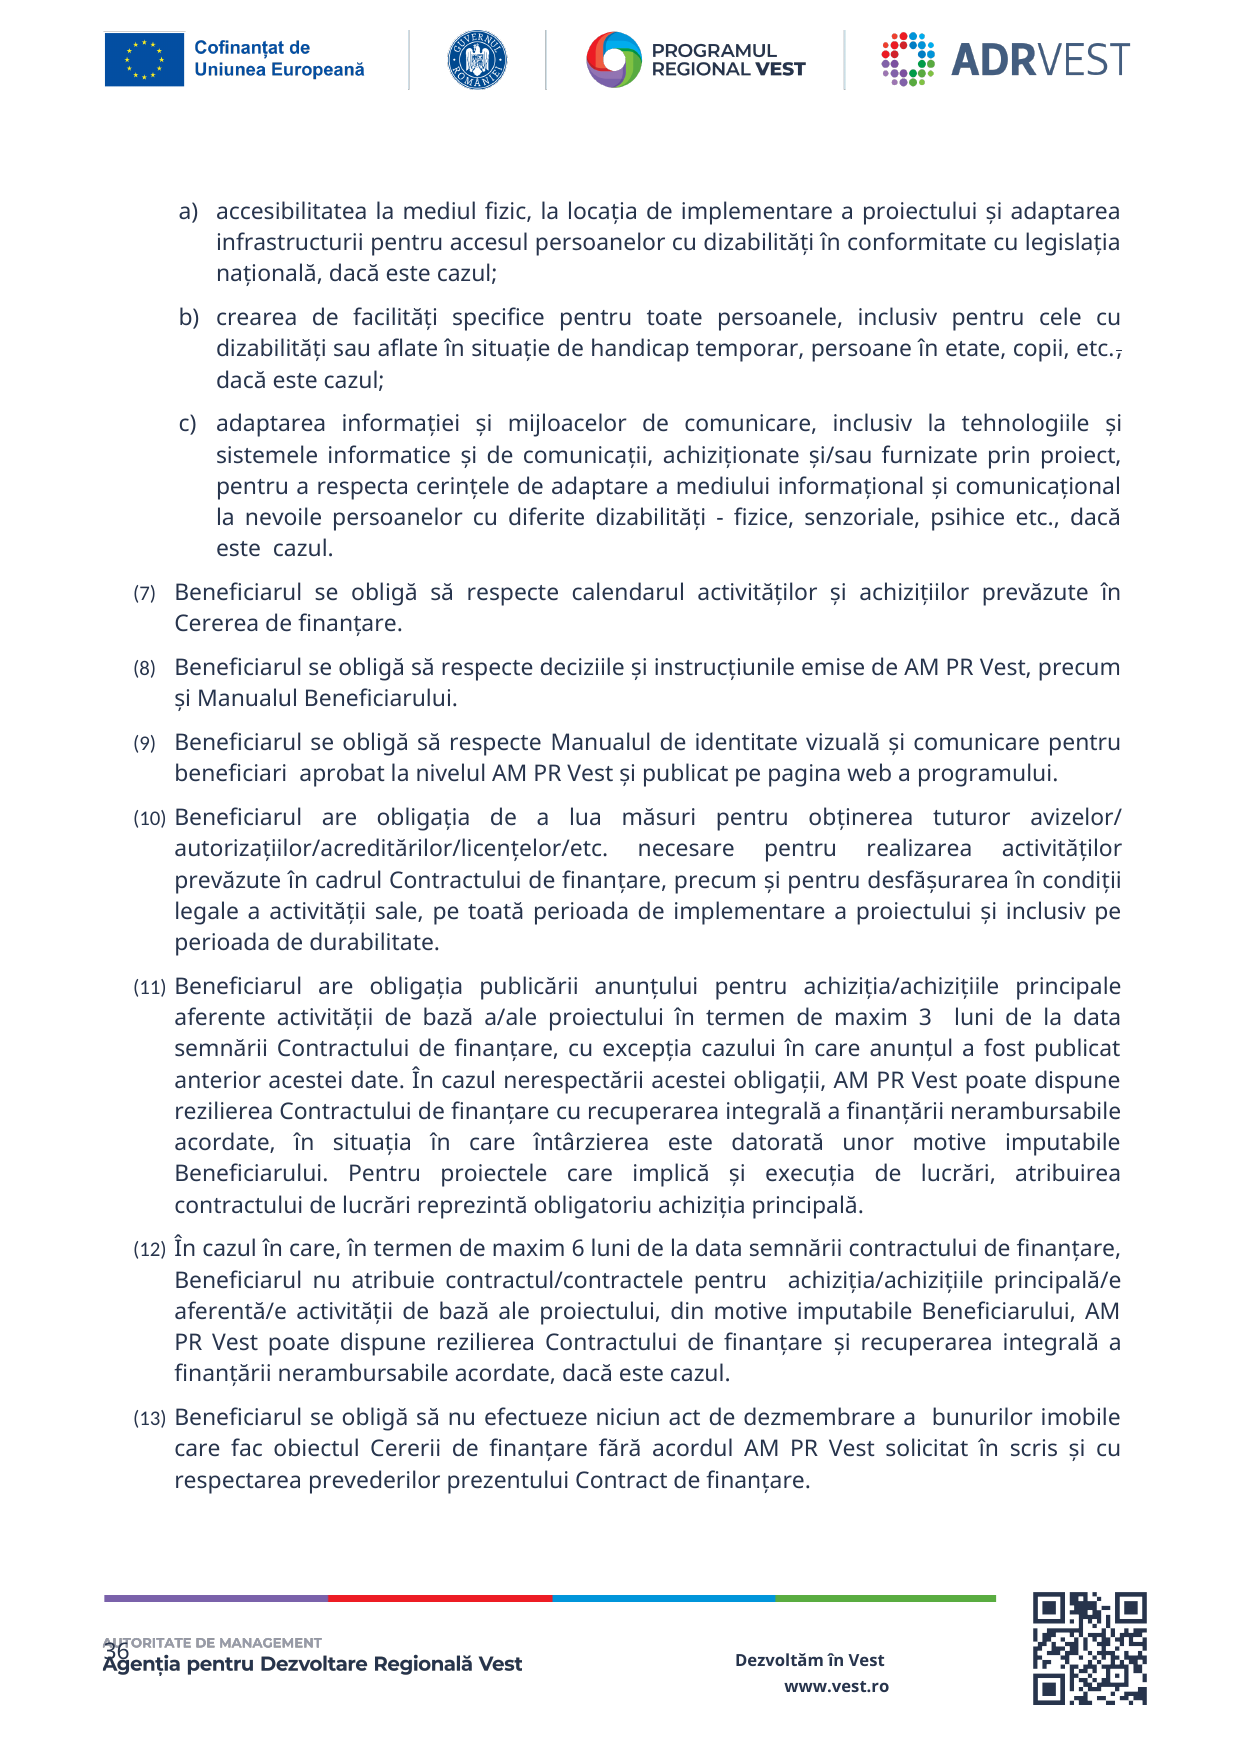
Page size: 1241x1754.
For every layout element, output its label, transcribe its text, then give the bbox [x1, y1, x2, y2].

list Beneficiarul se obligă să respecte deciziile și instrucțiunile emise de AM PR Vest, precum și Manualul Beneficiarului. [133, 651, 1122, 714]
picture [103, 30, 1131, 90]
list Beneficiarul are obligația de a lua măsuri pentru obţinerea tuturor avizelor/ autorizaţiilor/acreditărilor/licenţelor/etc. necesare pentru realizarea activităţilor prevăzute în cadrul Contractului de finanţare, precum şi pentru desfăşurarea în condiţii legale a activităţii sale, pe toată perioada de implementare a proiectului și inclusiv pe perioada de durabilitate. [133, 801, 1122, 957]
list crearea de facilități specifice pentru toate persoanele, inclusiv pentru cele cu dizabilități sau aflate în situație de handicap temporar, persoane în etate, copii, etc., dacă este cazul; [178, 301, 1122, 395]
list Beneficiarul se obligă să nu efectueze niciun act de dezmembrare a bunurilor imobile care fac obiectul Cererii de finanțare fără acordul AM PR Vest solicitat în scris și cu respectarea prevederilor prezentului Contract de finanțare. [133, 1401, 1122, 1495]
list Beneficiarul are obligația publicării anunțului pentru achiziția/achizițiile principale aferente activității de bază a/ale proiectului în termen de maxim 3 luni de la data semnării Contractului de finanțare, cu excepția cazului în care anunțul a fost publicat anterior acestei date. În cazul nerespectării acestei obligații, AM PR Vest poate dispune rezilierea Contractului de finanțare cu recuperarea integrală a finanțării nerambursabile acordate, în situația în care întârzierea este datorată unor motive imputabile Beneficiarului. Pentru proiectele care implică și execuția de lucrări, atribuirea contractului de lucrări reprezintă obligatoriu achiziția principală. [133, 970, 1122, 1220]
list Beneficiarul se obligă să respecte Manualul de identitate vizuală și comunicare pentru beneficiari aprobat la nivelul AM PR Vest și publicat pe pagina web a programului. [133, 726, 1122, 789]
list Beneficiarul se obligă să respecte calendarul activităților și achizițiilor prevăzute în Cererea de finanțare. [133, 576, 1122, 639]
list În cazul în care, în termen de maxim 6 luni de la data semnării contractului de finanțare, Beneficiarul nu atribuie contractul/contractele pentru achiziția/achizițiile principală/e aferentă/e activității de bază ale proiectului, din motive imputabile Beneficiarului, AM PR Vest poate dispune rezilierea Contractului de finanțare și recuperarea integrală a finanțării nerambursabile acordate, dacă este cazul. [133, 1232, 1122, 1389]
list accesibilitatea la mediul fizic, la locația de implementare a proiectului și adaptarea infrastructurii pentru accesul persoanelor cu dizabilități în conformitate cu legislația națională, dacă este cazul; [178, 195, 1122, 289]
picture [1025, 1583, 1156, 1714]
list adaptarea informaţiei şi mijloacelor de comunicare, inclusiv la tehnologiile şi sistemele informatice şi de comunicaţii, achiziționate și/sau furnizate prin proiect, pentru a respecta cerințele de adaptare a mediului informațional și comunicațional la nevoile persoanelor cu diferite dizabilități - fizice, senzoriale, psihice etc., dacă este cazul. [178, 407, 1122, 564]
